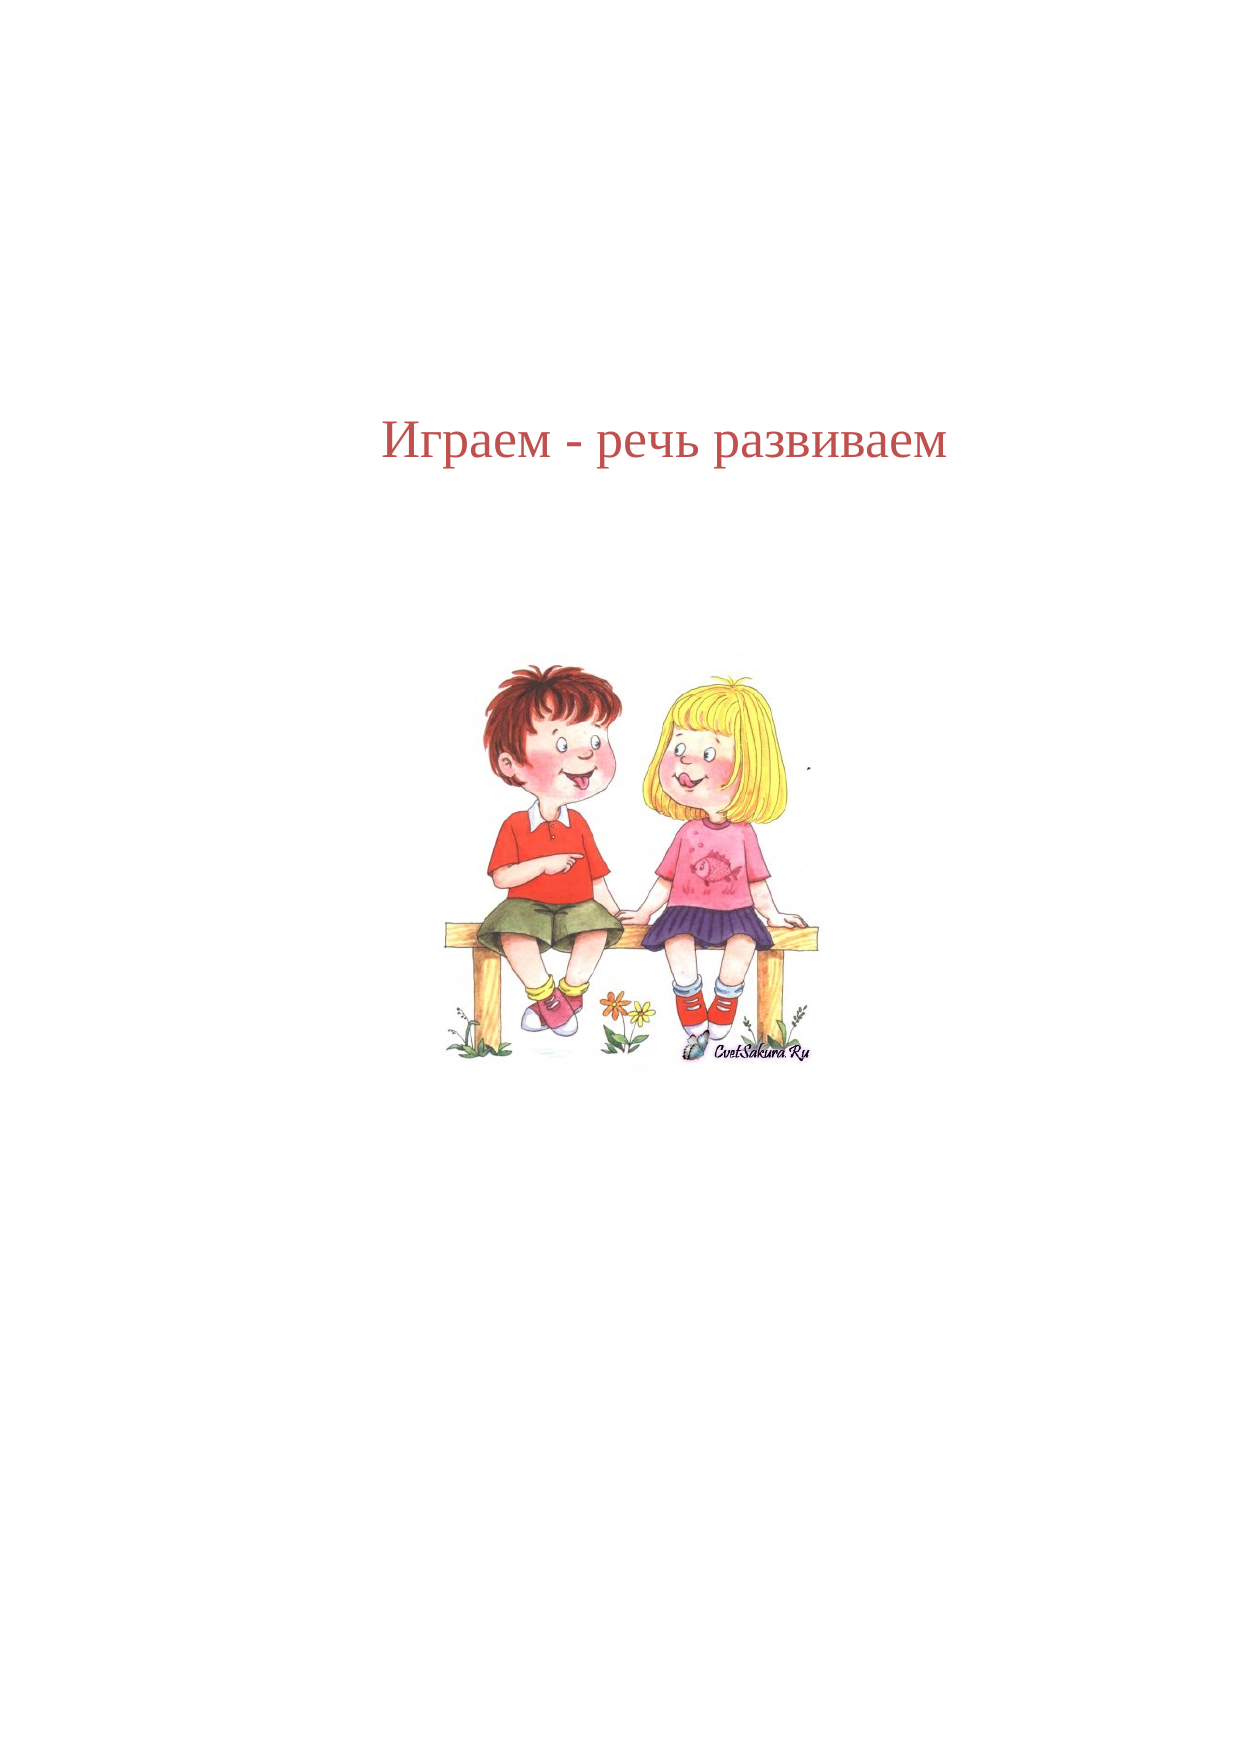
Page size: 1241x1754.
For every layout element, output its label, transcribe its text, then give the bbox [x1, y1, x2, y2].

picture [430, 652, 826, 1072]
text Играем - речь развиваем [177, 407, 1152, 469]
